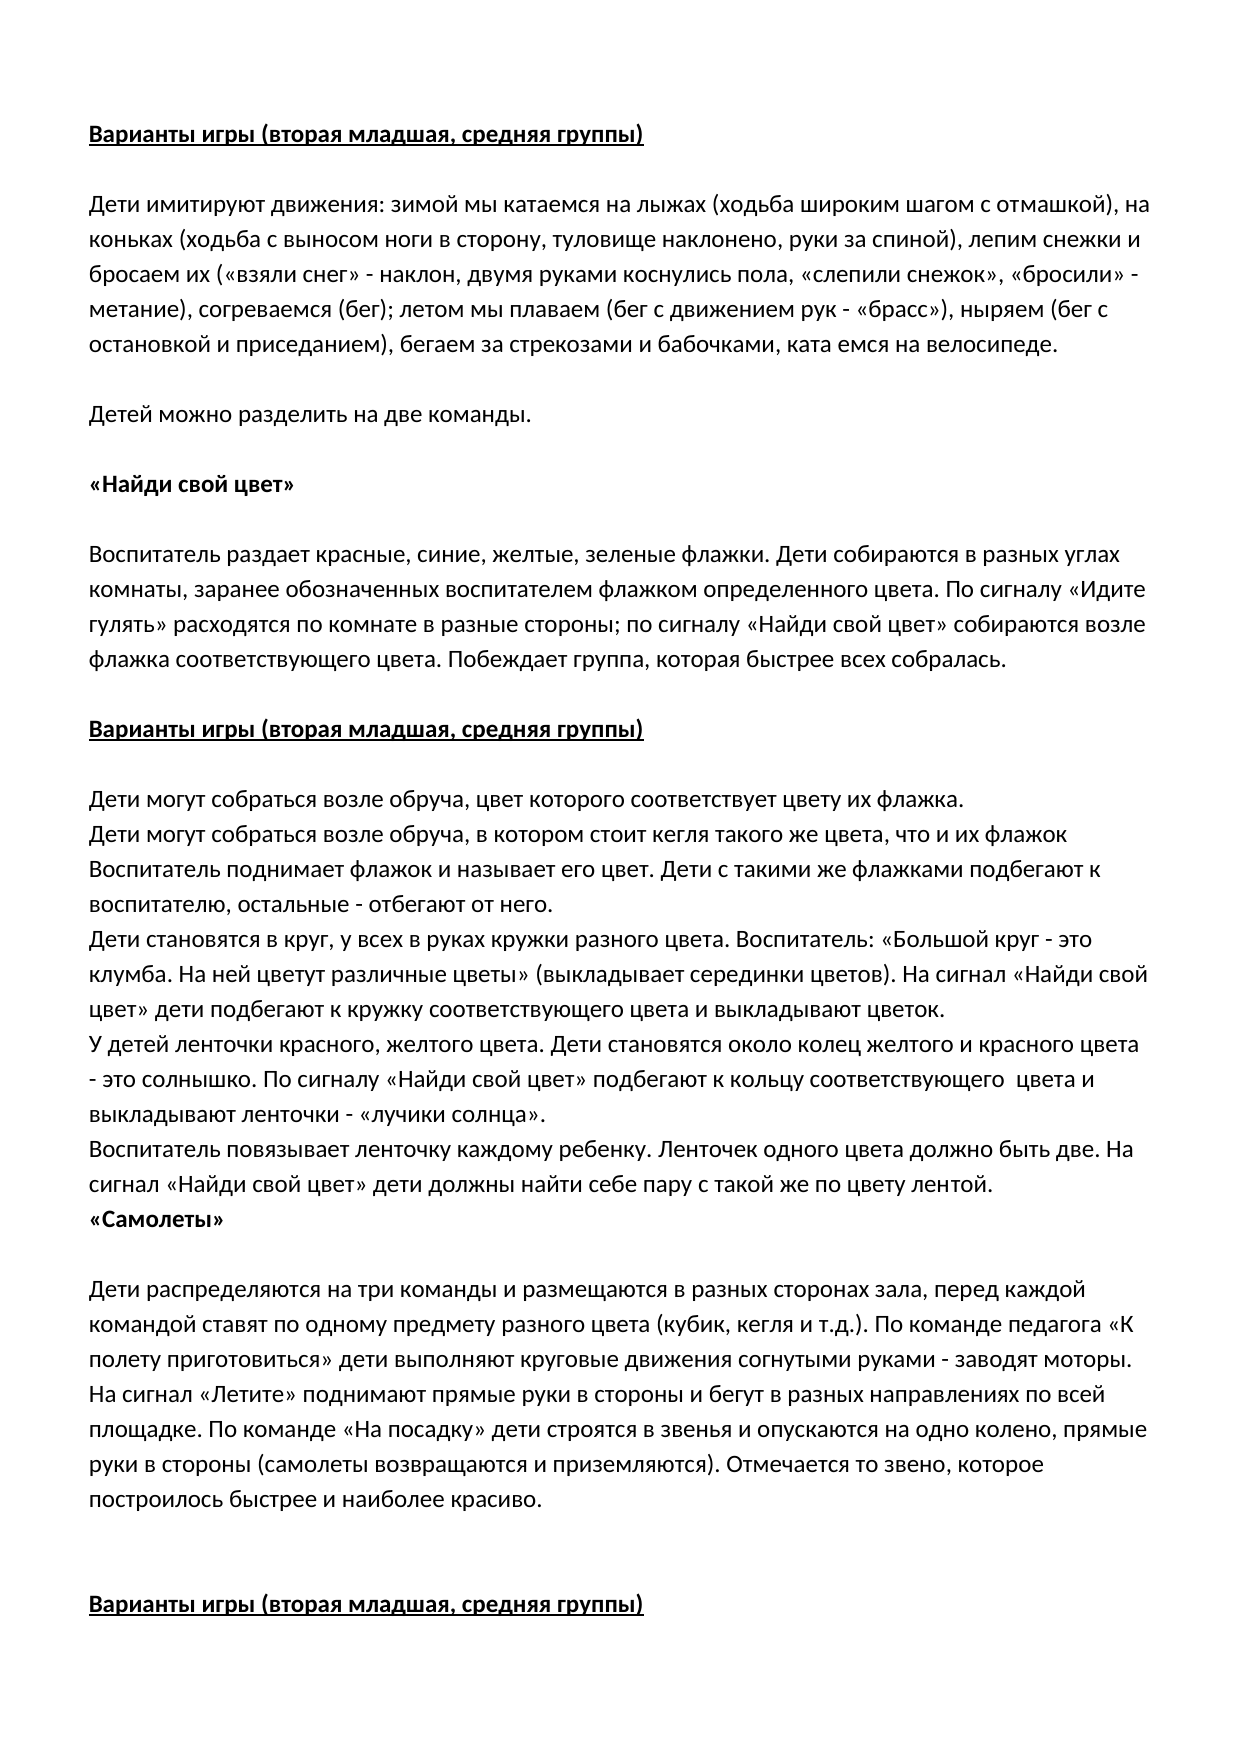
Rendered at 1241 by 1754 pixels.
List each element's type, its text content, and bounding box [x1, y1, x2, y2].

text Дети могут собраться возле обруча, цвет которого соответствует цвету их флажка. [88, 783, 1152, 814]
text Варианты игры (вторая младшая, средняя группы) [88, 713, 1152, 744]
text Детей можно разделить на две команды. [88, 398, 1152, 429]
text У детей ленточки красного, желтого цвета. Дети становятся около колец желтого и красного цвета - это солнышко. По сигналу «Найди свой цвет» подбегают к кольцу соответствующего цвета и выкладывают ленточки - «лучики солнца». [88, 1028, 1152, 1129]
text Дети имитируют движения: зимой мы катаемся на лыжах (ходьба широким шагом с от­машкой), на коньках (ходьба с выносом ноги в сторону, туловище наклонено, руки за спиной), лепим снежки и бросаем их («взяли снег» - наклон, двумя руками коснулись пола, «слепили снежок», «бросили» - метание), согреваемся (бег); летом мы плаваем (бег с движением рук - «брасс»), ныряем (бег с остановкой и приседанием), бегаем за стрекозами и бабочками, ката емся на велосипеде. [88, 188, 1152, 359]
text «Самолеты» [88, 1203, 1152, 1234]
text Дети распределяются на три команды и размещаются в разных сторонах зала, перед каждой командой ставят по одному предмету разного цвета (кубик, кегля и т.д.). По команде педагога «К полету приготовиться» дети выполняют круговые движения согнутыми руками - заводят моторы. На сигнал «Летите» поднимают прямые руки в стороны и бегут в разных направлениях по всей площадке. По команде «На посадку» дети строятся в звенья и опускаются на одно колено, прямые руки в стороны (самолеты возвращаются и приземляются). Отмечается то звено, которое построилось быстрее и наиболее красиво. [88, 1273, 1152, 1514]
text Варианты игры (вторая младшая, средняя группы) [88, 1588, 1152, 1619]
text Дети могут собраться возле обруча, в котором стоит кегля такого же цвета, что и их флажок [88, 818, 1152, 849]
text Воспитатель повязывает ленточку каждому ребенку. Ленточек одного цвета должно быть две. На сигнал «Найди свой цвет» дети должны найти себе пару с такой же по цвету лен­той. [88, 1133, 1152, 1199]
text «Найди свой цвет» [88, 468, 1152, 499]
text Варианты игры (вторая младшая, средняя группы) [88, 118, 1152, 149]
text Воспитатель раздает красные, синие, желтые, зеленые флажки. Дети собираются в разных углах комнаты, заранее обозначенных воспитателем флажком определенного цвета. По сигналу «Идите гулять» расходятся по комнате в разные стороны; по сигналу «Найди свой цвет» собираются возле флажка соответствующего цвета. Побеждает группа, которая быстрее всех собралась. [88, 538, 1152, 674]
text Воспитатель поднимает флажок и называет его цвет. Дети с такими же флажками подбегают к воспитателю, остальные - отбегают от него. [88, 853, 1152, 919]
text Дети становятся в круг, у всех в руках кружки разного цвета. Воспитатель: «Большой круг - это клумба. На ней цветут различные цветы» (выкладывает серединки цветов). На сигнал «Найди свой цвет» дети подбегают к кружку соответствующего цвета и выкладывают цветок. [88, 923, 1152, 1024]
